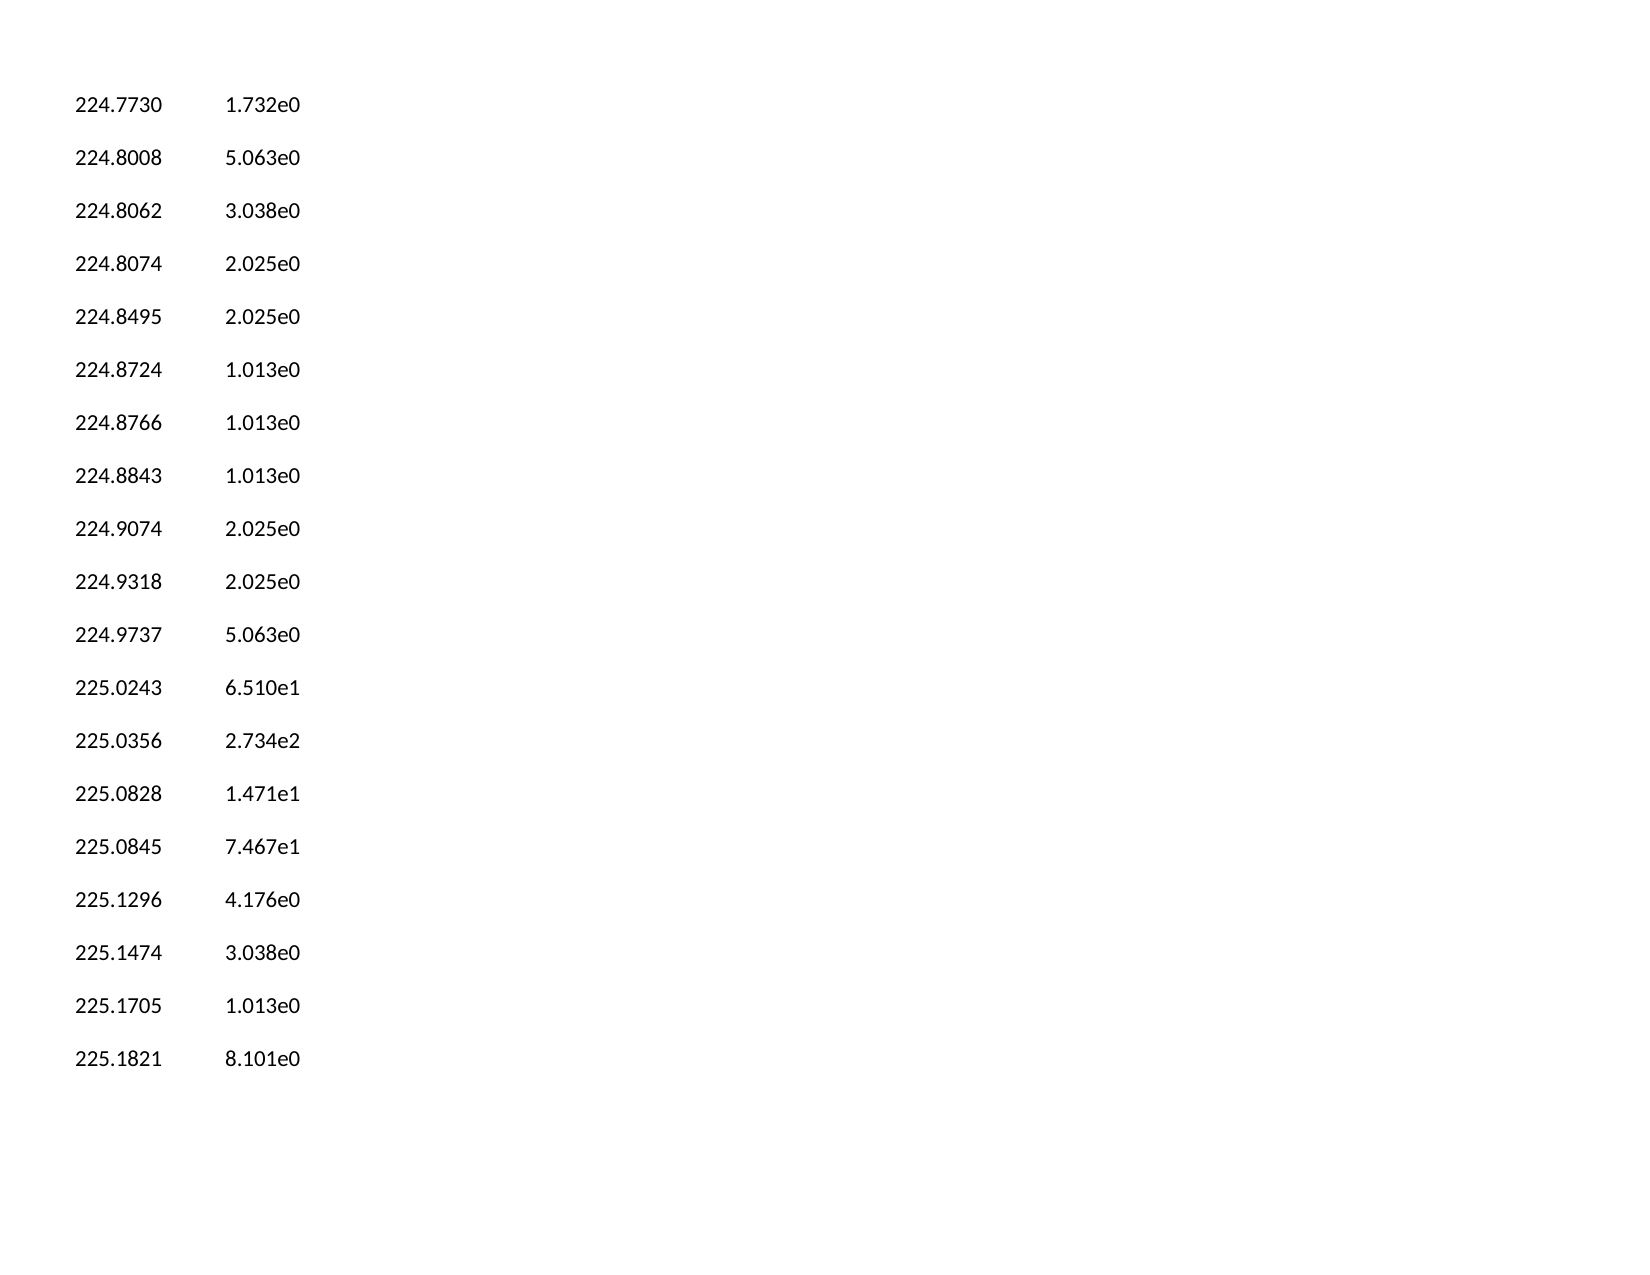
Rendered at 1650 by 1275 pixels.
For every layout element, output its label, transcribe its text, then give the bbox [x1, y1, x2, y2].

text 224.8843 1.013e0 [75, 461, 1563, 489]
text 225.1296 4.176e0 [75, 885, 1563, 913]
text 224.9074 2.025e0 [75, 514, 1563, 542]
text 224.9318 2.025e0 [75, 567, 1563, 595]
text 225.1705 1.013e0 [75, 991, 1563, 1019]
text 224.8724 1.013e0 [75, 355, 1563, 383]
text 224.8008 5.063e0 [75, 143, 1563, 171]
text 225.0356 2.734e2 [75, 726, 1563, 754]
text 224.8766 1.013e0 [75, 408, 1563, 436]
text 224.7730 1.732e0 [75, 90, 1563, 118]
text 224.9737 5.063e0 [75, 620, 1563, 648]
text 225.1821 8.101e0 [75, 1044, 1563, 1072]
text 225.0243 6.510e1 [75, 673, 1563, 701]
text 225.0845 7.467e1 [75, 832, 1563, 860]
text 225.1474 3.038e0 [75, 938, 1563, 966]
text 224.8074 2.025e0 [75, 249, 1563, 277]
text 225.0828 1.471e1 [75, 779, 1563, 807]
text 224.8062 3.038e0 [75, 196, 1563, 224]
text 224.8495 2.025e0 [75, 302, 1563, 330]
